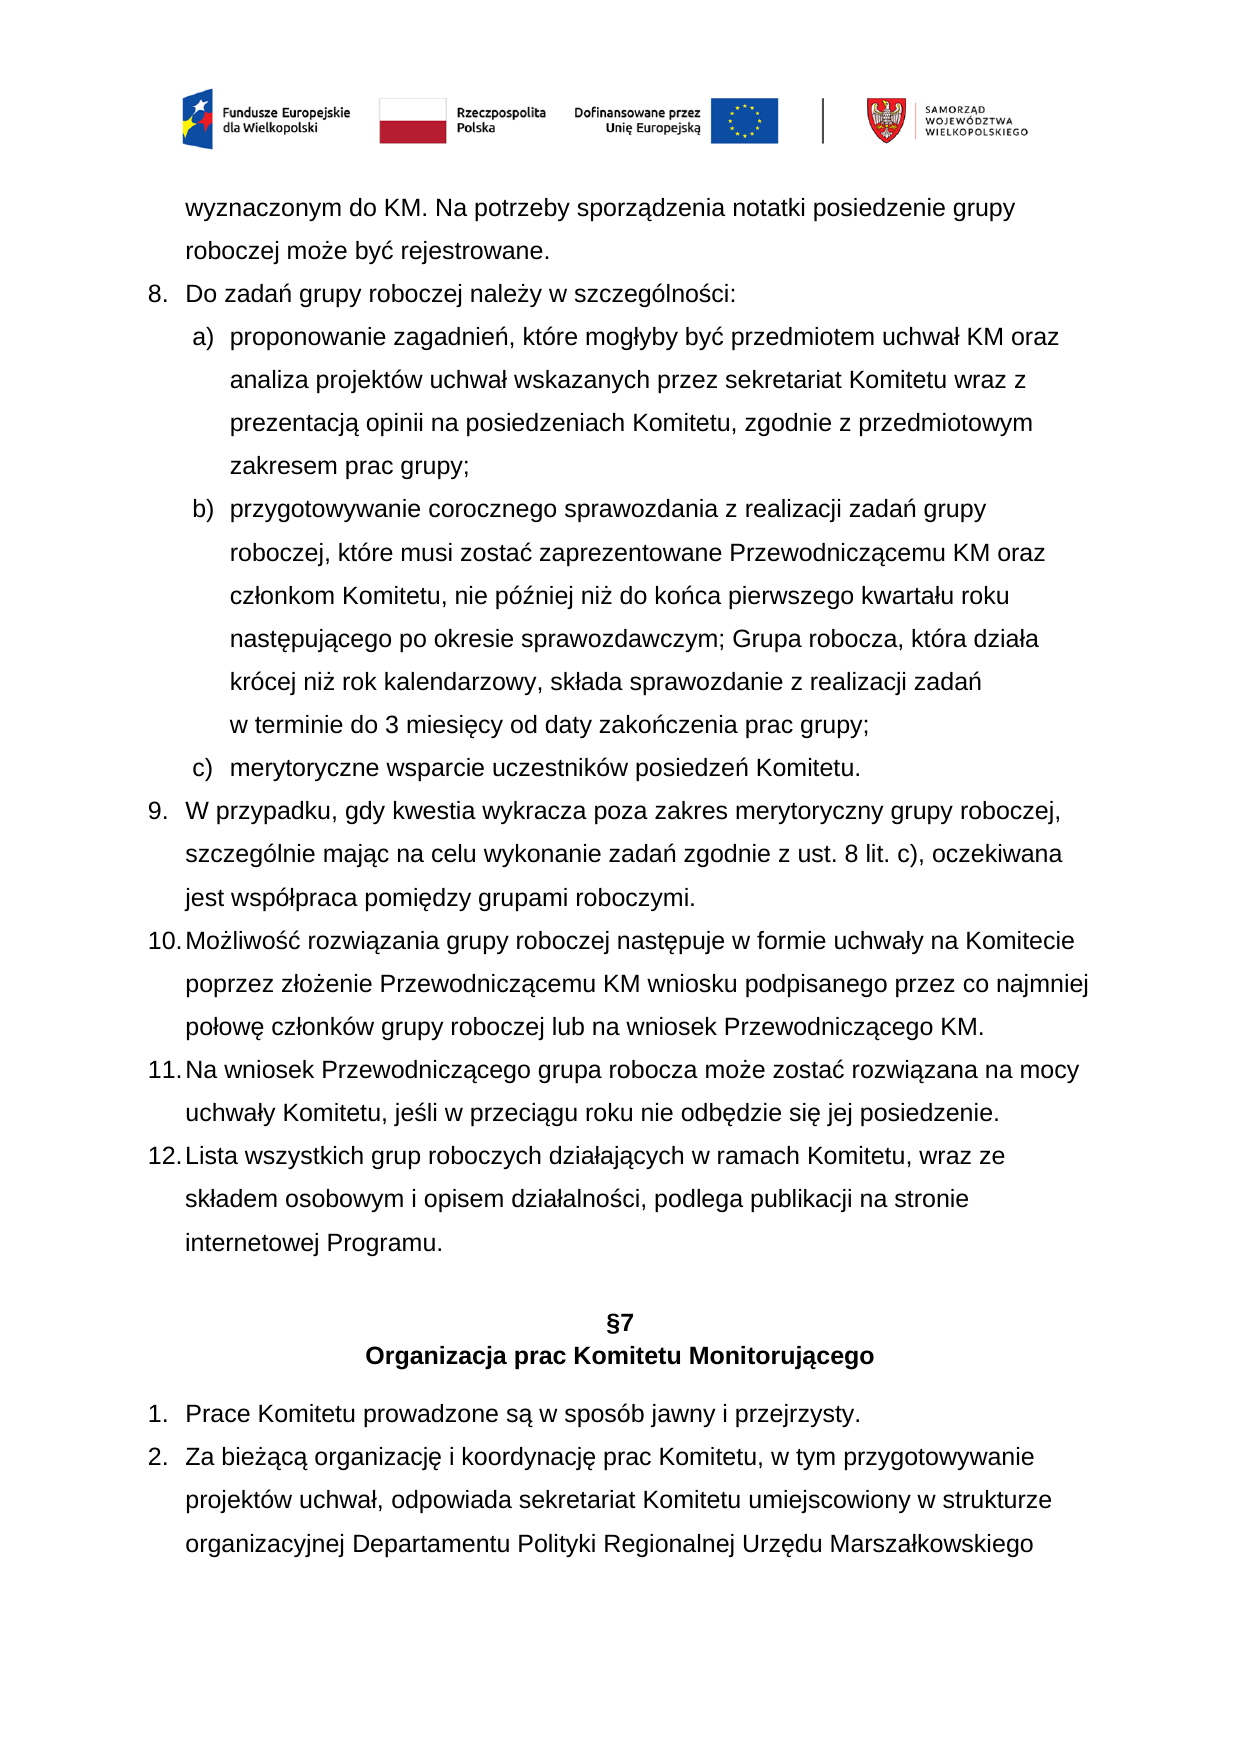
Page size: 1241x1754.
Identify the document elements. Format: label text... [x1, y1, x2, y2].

list Na wniosek Przewodniczącego grupa robocza może zostać rozwiązana na mocy uchwały Komitetu, jeśli w przeciągu roku nie odbędzie się jej posiedzenie. [148, 1055, 1092, 1127]
list W przypadku, gdy kwestia wykracza poza zakres merytoryczny grupy roboczej, szczególnie mając na celu wykonanie zadań zgodnie z ust. 8 lit. c), oczekiwana jest współpraca pomiędzy grupami roboczymi. [148, 796, 1092, 911]
list merytoryczne wsparcie uczestników posiedzeń Komitetu. [192, 753, 1092, 782]
list proponowanie zagadnień, które mogłyby być przedmiotem uchwał KM oraz analiza projektów uchwał wskazanych przez sekretariat Komitetu wraz z prezentacją opinii na posiedzeniach Komitetu, zgodnie z przedmiotowym zakresem prac grupy; [192, 322, 1092, 480]
picture [147, 73, 1062, 165]
list Lista wszystkich grup roboczych działających w ramach Komitetu, wraz ze składem osobowym i opisem działalności, podlega publikacji na stronie internetowej Programu. [148, 1141, 1092, 1256]
subtitle Organizacja prac Komitetu Monitorującego [148, 1341, 1092, 1370]
list Do zadań grupy roboczej należy w szczególności: [148, 279, 1092, 307]
list Możliwość rozwiązania grupy roboczej następuje w formie uchwały na Komitecie poprzez złożenie Przewodniczącemu KM wniosku podpisanego przez co najmniej połowę członków grupy roboczej lub na wniosek Przewodniczącego KM. [148, 926, 1092, 1041]
list przygotowywanie corocznego sprawozdania z realizacji zadań grupy roboczej, które musi zostać zaprezentowane Przewodniczącemu KM oraz członkom Komitetu, nie później niż do końca pierwszego kwartału roku następującego po okresie sprawozdawczym; Grupa robocza, która działa krócej niż rok kalendarzowy, składa sprawozdanie z realizacji zadań w terminie do 3 miesięcy od daty zakończenia prac grupy; [192, 494, 1092, 739]
subtitle §7 [148, 1308, 1092, 1337]
list Prace Komitetu prowadzone są w sposób jawny i przejrzysty. [148, 1399, 1092, 1428]
